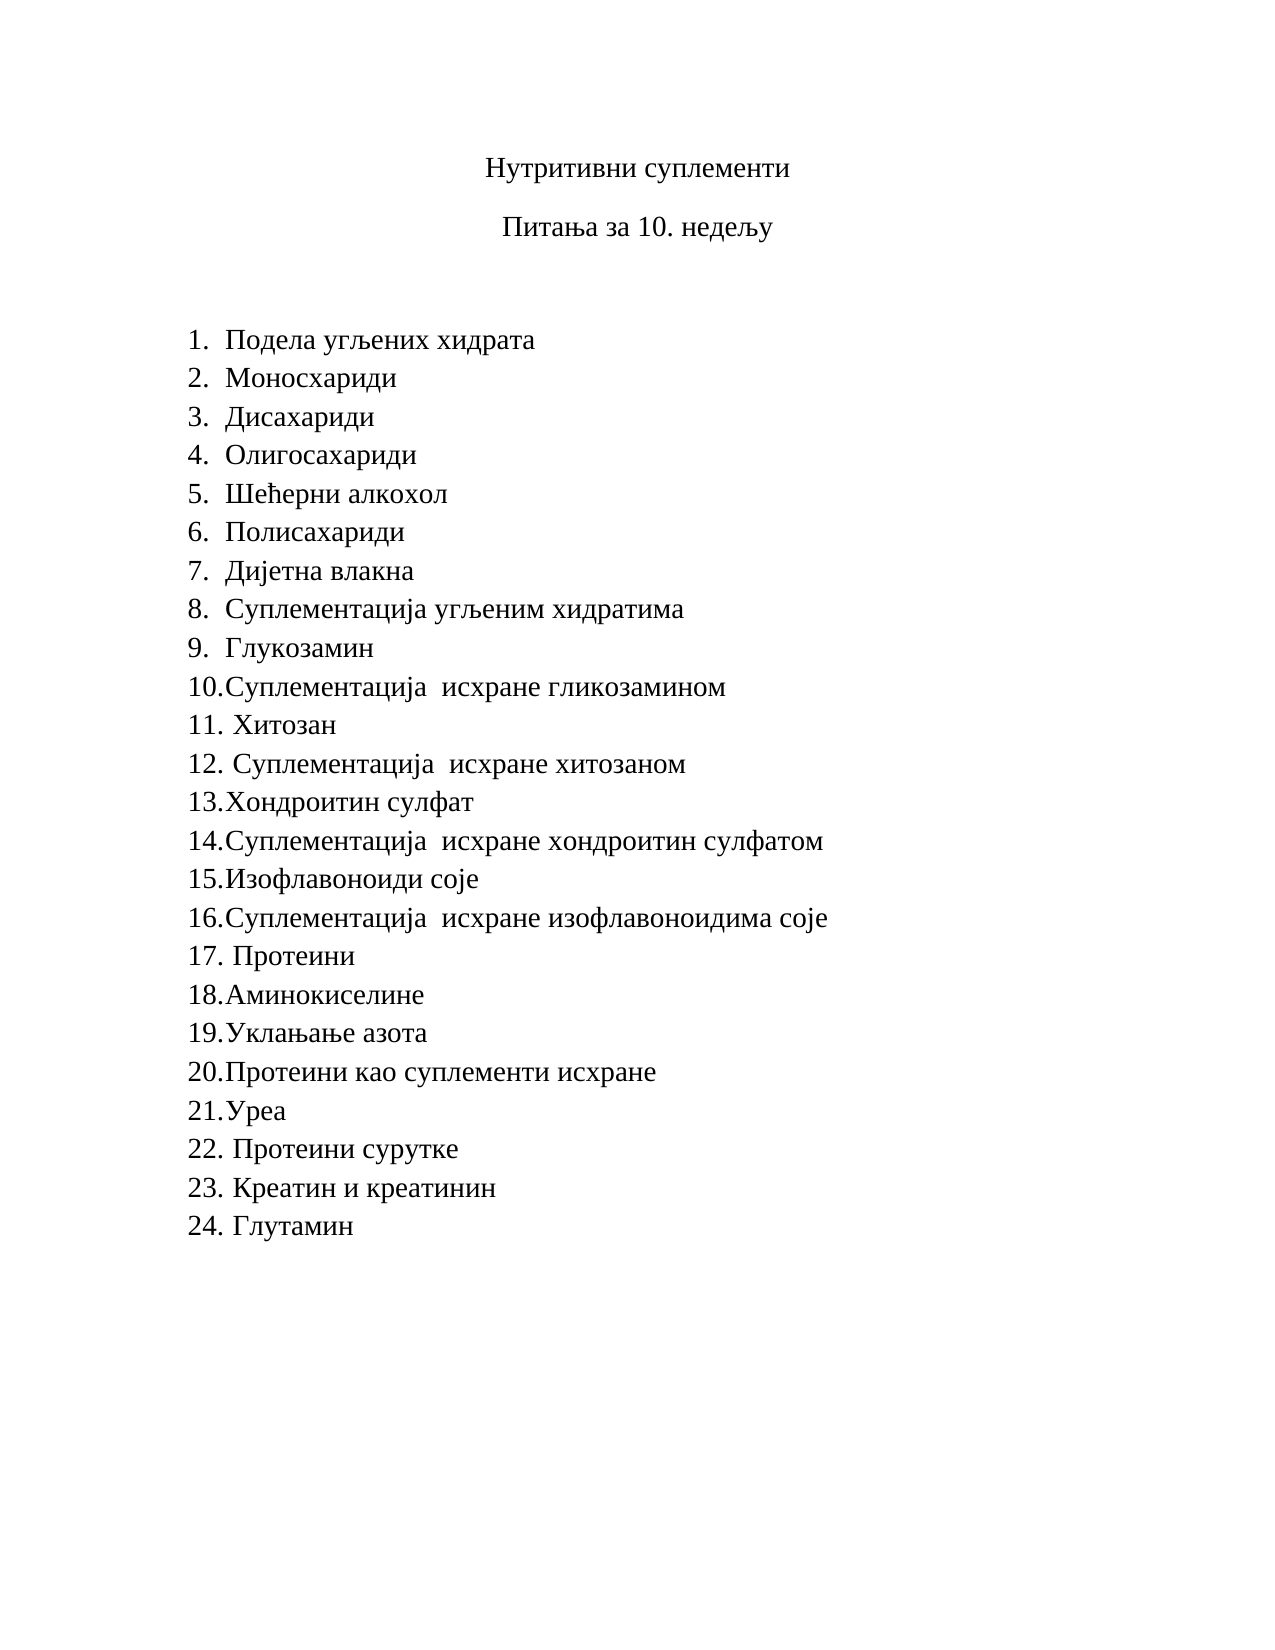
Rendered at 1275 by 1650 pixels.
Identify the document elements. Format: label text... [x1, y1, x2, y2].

list Суплементација угљеним хидратима [187, 592, 1125, 625]
list Суплементација исхране хитозаном [187, 746, 1125, 779]
list Дијетна влакна [187, 553, 1125, 587]
list Суплементација исхране хондроитин сулфатом [187, 823, 1125, 856]
list Протеини као суплементи исхране [187, 1054, 1125, 1088]
list Уклањање азота [187, 1016, 1125, 1049]
list Хондроитин сулфат [187, 784, 1125, 818]
list Аминокиселине [187, 977, 1125, 1011]
list Протеини [187, 938, 1125, 972]
list Уреа [187, 1093, 1125, 1126]
text Питања за 10. недељу [150, 209, 1125, 243]
list Протеини сурутке [187, 1131, 1125, 1165]
list Полисахариди [187, 514, 1125, 548]
list Изофлавоноиди соје [187, 861, 1125, 895]
list Глутамин [187, 1208, 1125, 1242]
list Глукозамин [187, 630, 1125, 664]
list Подела угљених хидрата [187, 322, 1125, 355]
list Хитозан [187, 707, 1125, 741]
list Суплементација исхране гликозамином [187, 669, 1125, 702]
list Креатин и креатинин [187, 1170, 1125, 1203]
list Моносхариди [187, 360, 1125, 394]
list Суплементација исхране изофлавоноидима соје [187, 900, 1125, 933]
list Шећерни алкохол [187, 476, 1125, 509]
text Нутритивни суплементи [150, 150, 1125, 183]
list Дисахариди [187, 399, 1125, 432]
list Олигосахариди [187, 437, 1125, 471]
